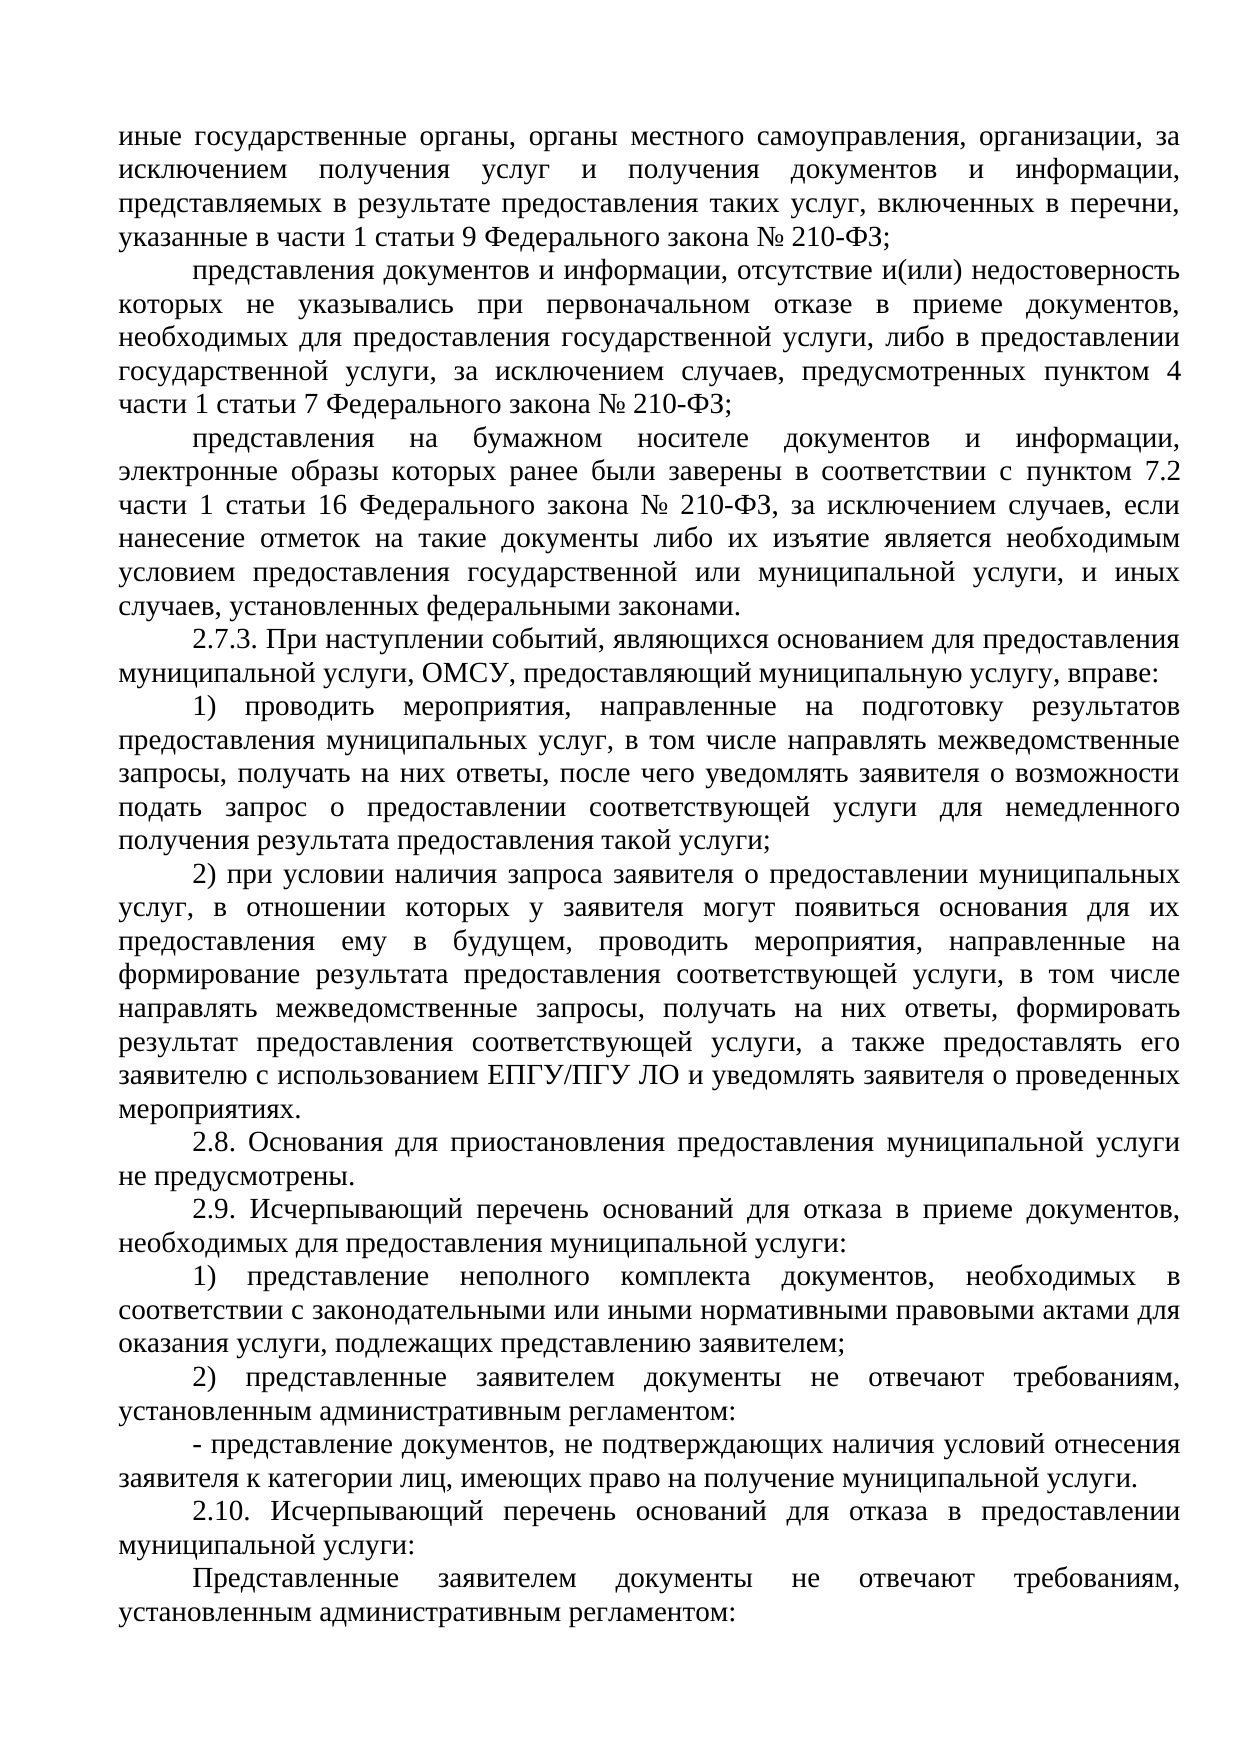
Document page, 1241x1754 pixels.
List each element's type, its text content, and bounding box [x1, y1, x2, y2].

text 2.10. Исчерпывающий перечень оснований для отказа в предоставлении муниципальной услуги: [118, 1493, 1181, 1560]
text 1) представление неполного комплекта документов, необходимых в соответствии с законодательными или иными нормативными правовыми актами для оказания услуги, подлежащих представлению заявителем; [118, 1258, 1181, 1359]
text 2) представленные заявителем документы не отвечают требованиям, установленным административным регламентом: [118, 1359, 1181, 1426]
text 2) при условии наличия запроса заявителя о предоставлении муниципальных услуг, в отношении которых у заявителя могут появиться основания для их предоставления ему в будущем, проводить мероприятия, направленные на формирование результата предоставления соответствующей услуги, в том числе направлять межведомственные запросы, получать на них ответы, формировать результат предоставления соответствующей услуги, а также предоставлять его заявителю с использованием ЕПГУ/ПГУ ЛО и уведомлять заявителя о проведенных мероприятиях. [118, 856, 1181, 1124]
text 1) проводить мероприятия, направленные на подготовку результатов предоставления муниципальных услуг, в том числе направлять межведомственные запросы, получать на них ответы, после чего уведомлять заявителя о возможности подать запрос о предоставлении соответствующей услуги для немедленного получения результата предоставления такой услуги; [118, 688, 1181, 856]
text 2.9. Исчерпывающий перечень оснований для отказа в приеме документов, необходимых для предоставления муниципальной услуги: [118, 1191, 1181, 1258]
text представления документов и информации, отсутствие и(или) недостоверность которых не указывались при первоначальном отказе в приеме документов, необходимых для предоставления государственной услуги, либо в предоставлении государственной услуги, за исключением случаев, предусмотренных пунктом 4 части 1 статьи 7 Федерального закона № 210-ФЗ; [118, 252, 1181, 420]
text Представленные заявителем документы не отвечают требованиям, установленным административным регламентом: [118, 1560, 1181, 1627]
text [118, 118, 1181, 252]
text 2.7.3. При наступлении событий, являющихся основанием для предоставления муниципальной услуги, ОМСУ, предоставляющий муниципальную услугу, вправе: [118, 621, 1181, 688]
text 2.8. Основания для приостановления предоставления муниципальной услуги не предусмотрены. [118, 1124, 1181, 1191]
text - представление документов, не подтверждающих наличия условий отнесения заявителя к категории лиц, имеющих право на получение муниципальной услуги. [118, 1426, 1181, 1493]
text представления на бумажном носителе документов и информации, электронные образы которых ранее были заверены в соответствии с пунктом 7.2 части 1 статьи 16 Федерального закона № 210-ФЗ, за исключением случаев, если нанесение отметок на такие документы либо их изъятие является необходимым условием предоставления государственной или муниципальной услуги, и иных случаев, установленных федеральными законами. [118, 420, 1181, 621]
